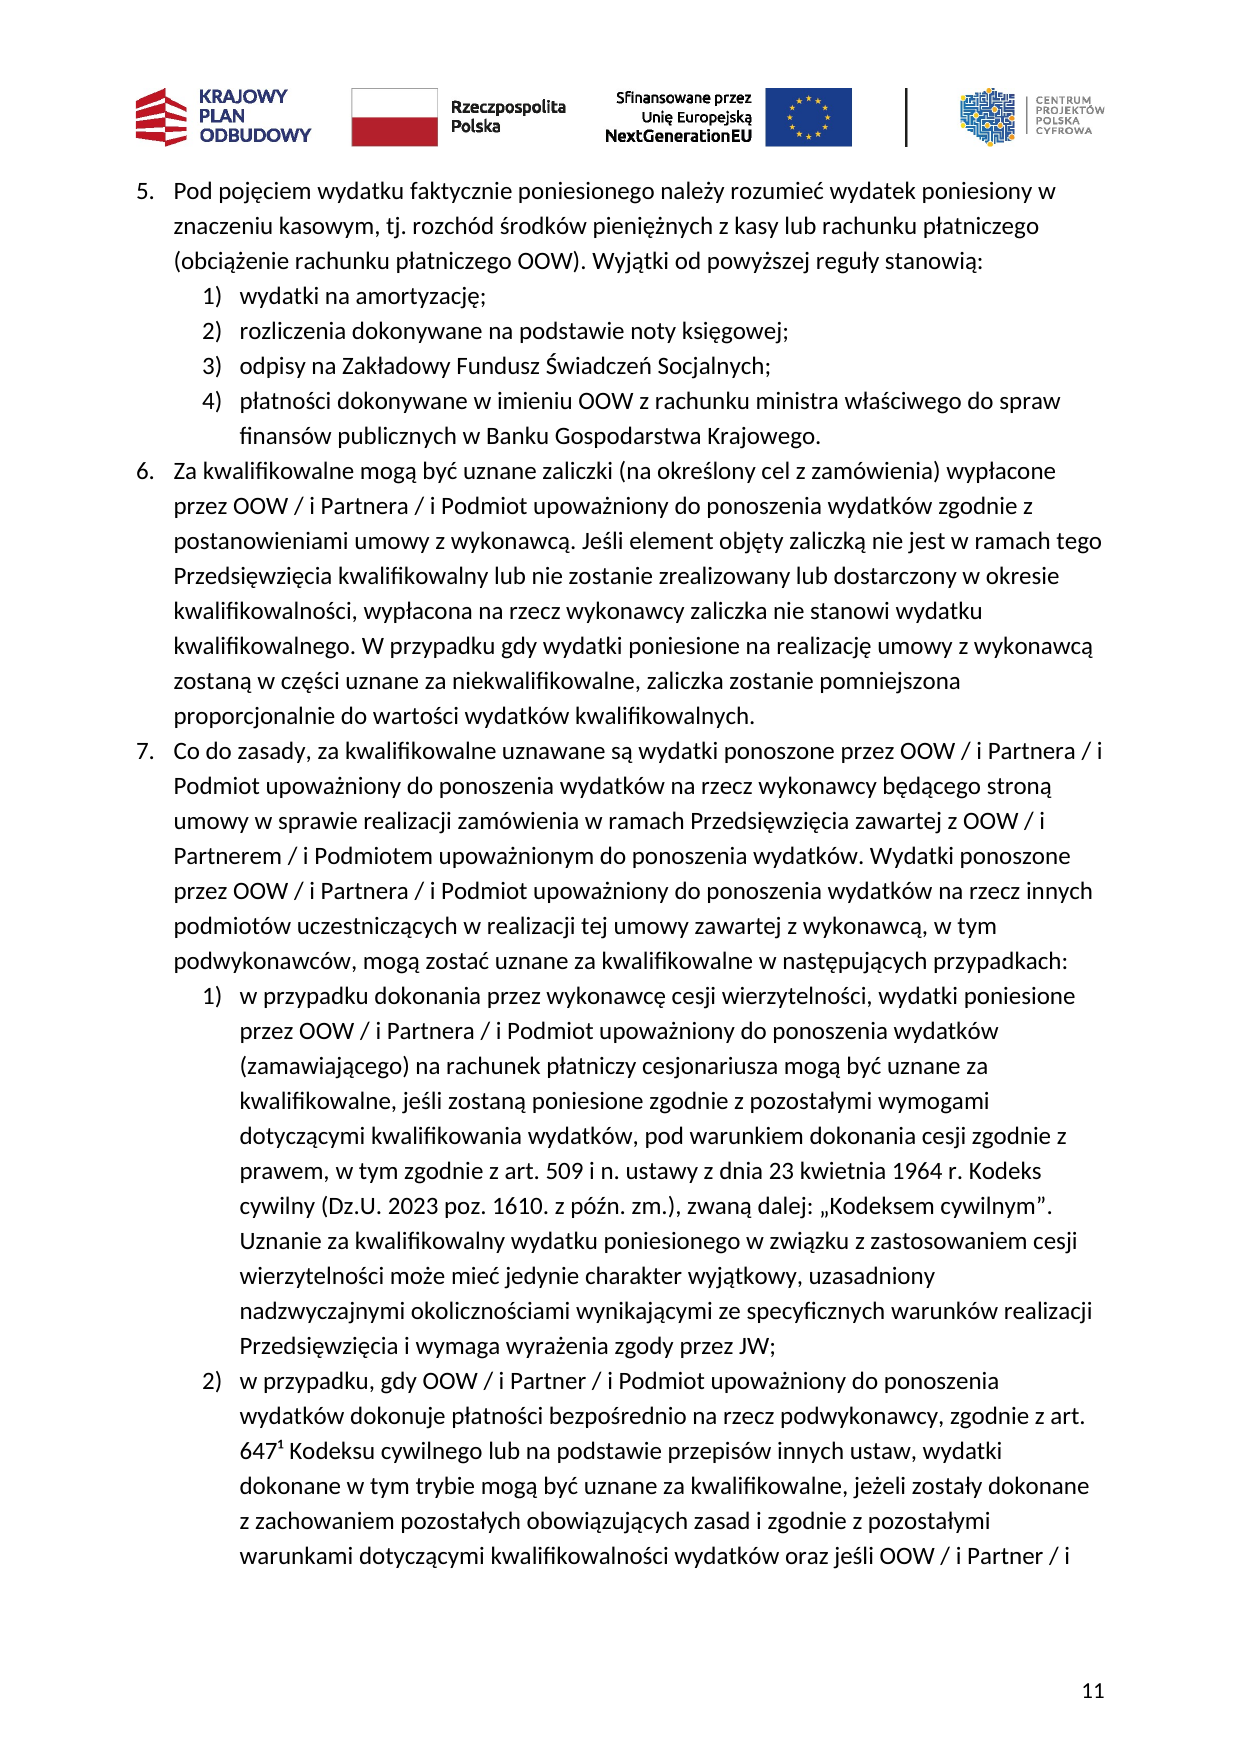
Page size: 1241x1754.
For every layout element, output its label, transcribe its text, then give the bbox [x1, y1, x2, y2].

picture [135, 88, 1105, 147]
list Za kwalifikowalne mogą być uznane zaliczki (na określony cel z zamówienia) wypłacone przez OOW / i Partnera / i Podmiot upoważniony do ponoszenia wydatków zgodnie z postanowieniami umowy z wykonawcą. Jeśli element objęty zaliczką nie jest w ramach tego Przedsięwzięcia kwalifikowalny lub nie zostanie zrealizowany lub dostarczony w okresie kwalifikowalności, wypłacona na rzecz wykonawcy zaliczka nie stanowi wydatku kwalifikowalnego. W przypadku gdy wydatki poniesione na realizację umowy z wykonawcą zostaną w części uznane za niekwalifikowalne, zaliczka zostanie pomniejszona proporcjonalnie do wartości wydatków kwalifikowalnych. [136, 455, 1104, 731]
list odpisy na Zakładowy Fundusz Świadczeń Socjalnych; [202, 350, 1104, 381]
list Pod pojęciem wydatku faktycznie poniesionego należy rozumieć wydatek poniesiony w znaczeniu kasowym, tj. rozchód środków pieniężnych z kasy lub rachunku płatniczego (obciążenie rachunku płatniczego OOW). Wyjątki od powyższej reguły stanowią: [136, 175, 1104, 276]
list rozliczenia dokonywane na podstawie noty księgowej; [202, 315, 1104, 346]
list w przypadku dokonania przez wykonawcę cesji wierzytelności, wydatki poniesione przez OOW / i Partnera / i Podmiot upoważniony do ponoszenia wydatków (zamawiającego) na rachunek płatniczy cesjonariusza mogą być uznane za kwalifikowalne, jeśli zostaną poniesione zgodnie z pozostałymi wymogami dotyczącymi kwalifikowania wydatków, pod warunkiem dokonania cesji zgodnie z prawem, w tym zgodnie z art. 509 i n. ustawy z dnia 23 kwietnia 1964 r. Kodeks cywilny (Dz.U. 2023 poz. 1610. z późn. zm.), zwaną dalej: „Kodeksem cywilnym”. Uznanie za kwalifikowalny wydatku poniesionego w związku z zastosowaniem cesji wierzytelności może mieć jedynie charakter wyjątkowy, uzasadniony nadzwyczajnymi okolicznościami wynikającymi ze specyficznych warunków realizacji Przedsięwzięcia i wymaga wyrażenia zgody przez JW; [202, 980, 1104, 1361]
list wydatki na amortyzację; [202, 280, 1104, 311]
list płatności dokonywane w imieniu OOW z rachunku ministra właściwego do spraw finansów publicznych w Banku Gospodarstwa Krajowego. [202, 385, 1104, 451]
list Co do zasady, za kwalifikowalne uznawane są wydatki ponoszone przez OOW / i Partnera / i Podmiot upoważniony do ponoszenia wydatków na rzecz wykonawcy będącego stroną umowy w sprawie realizacji zamówienia w ramach Przedsięwzięcia zawartej z OOW / i Partnerem / i Podmiotem upoważnionym do ponoszenia wydatków. Wydatki ponoszone przez OOW / i Partnera / i Podmiot upoważniony do ponoszenia wydatków na rzecz innych podmiotów uczestniczących w realizacji tej umowy zawartej z wykonawcą, w tym podwykonawców, mogą zostać uznane za kwalifikowalne w następujących przypadkach: [136, 735, 1104, 976]
